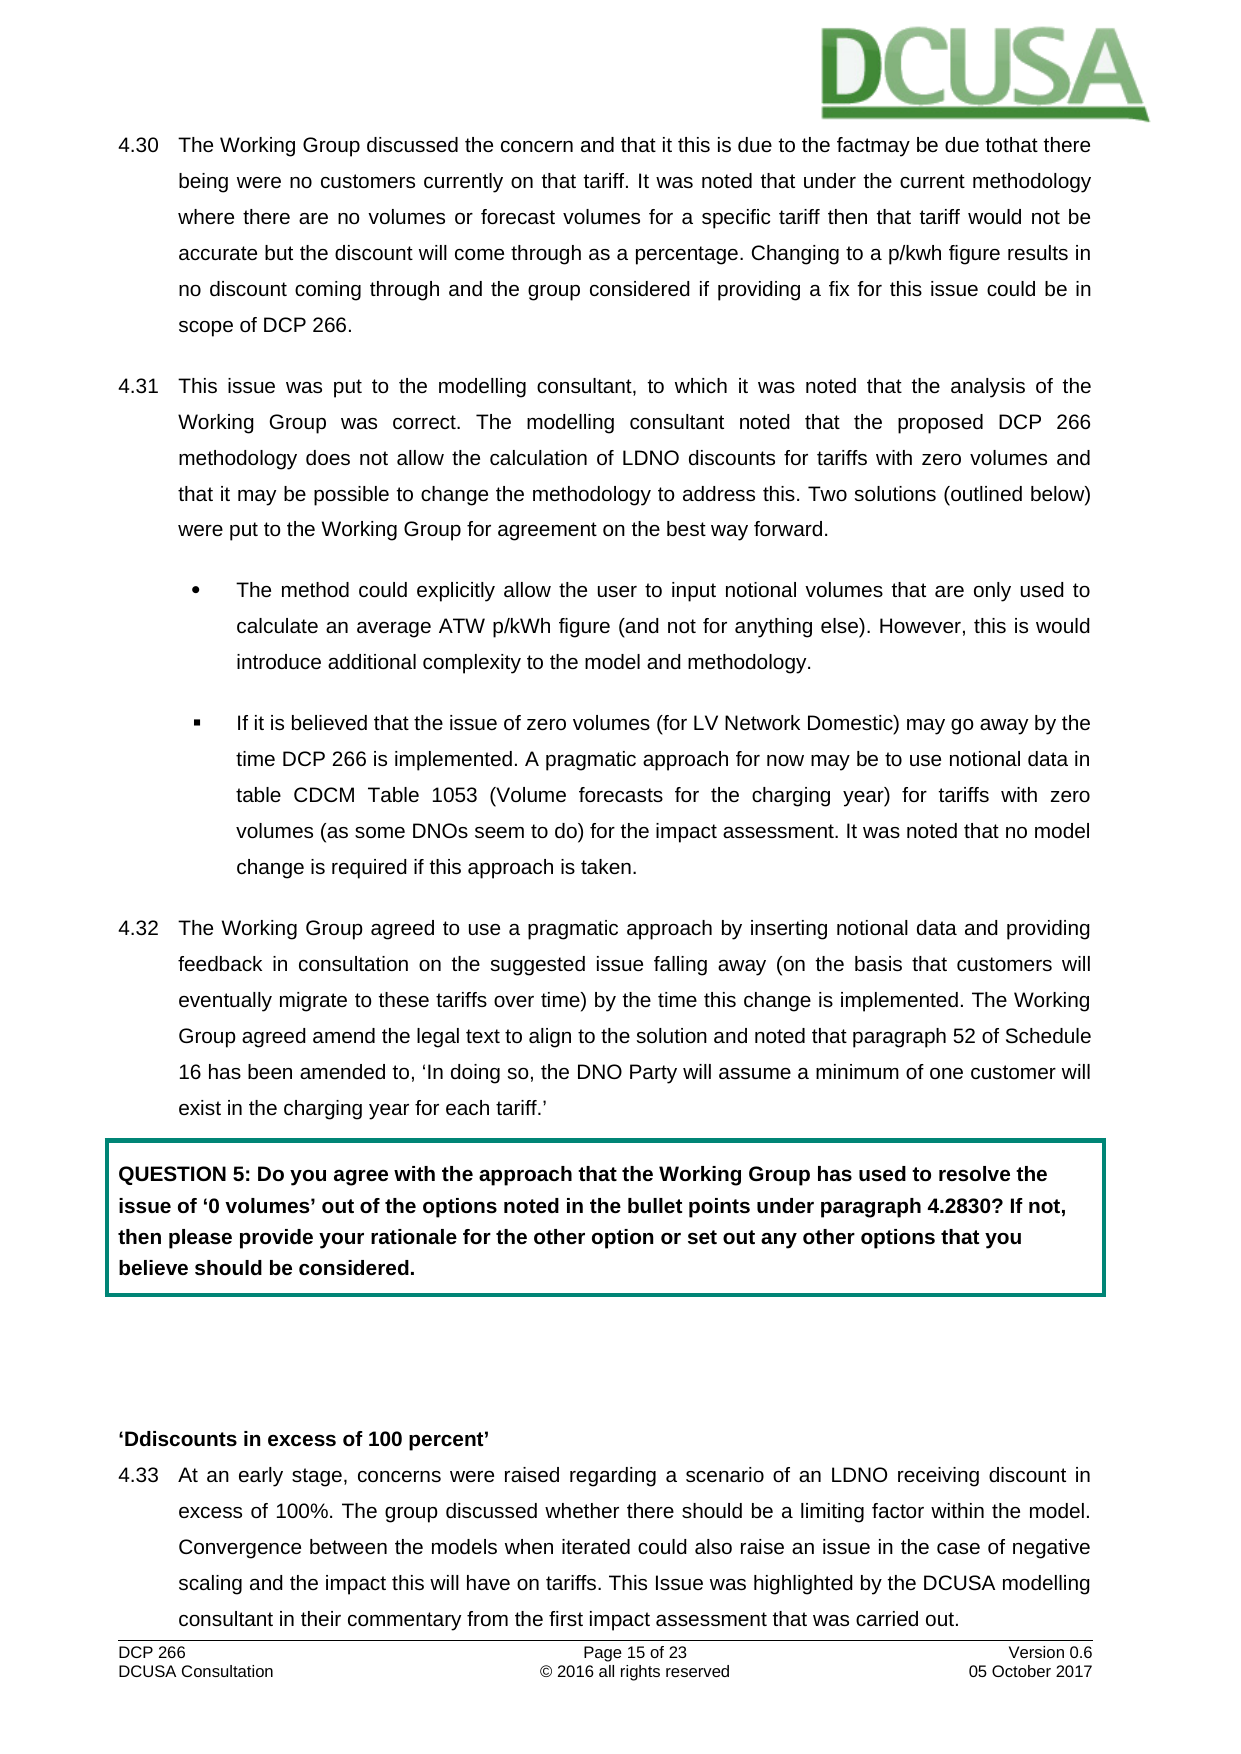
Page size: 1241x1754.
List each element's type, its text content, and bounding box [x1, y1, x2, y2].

subtitle The Working Group agreed to use a pragmatic approach by inserting notional data and providing feedback in consultation on the suggested issue falling away (on the basis that customers will eventually migrate to these tariffs over time) by the time this change is implemented. The Working Group agreed amend the legal text to align to the solution and noted that paragraph 52 of Schedule 16 has been amended to, ‘In doing so, the DNO Party will assume a minimum of one customer will exist in the charging year for each tariff.’ [118, 916, 1093, 1119]
subtitle If it is believed that the issue of zero volumes (for LV Network Domestic) may go away by the time DCP 266 is implemented. A pragmatic approach for now may be to use notional data in table CDCM Table 1053 (Volume forecasts for the charging year) for tariffs with zero volumes (as some DNOs seem to do) for the impact assessment. It was noted that no model change is required if this approach is taken. [192, 711, 1093, 879]
subtitle The method could explicitly allow the user to input notional volumes that are only used to calculate an average ATW p/kWh figure (and not for anything else). However, this is would introduce additional complexity to the model and methodology. [192, 578, 1093, 674]
subtitle At an early stage, concerns were raised regarding a scenario of an LDNO receiving discount in excess of 100%. The group discussed whether there should be a limiting factor within the model. Convergence between the models when iterated could also raise an issue in the case of negative scaling and the impact this will have on tariffs. This Issue was highlighted by the DCUSA modelling consultant in their commentary from the first impact assessment that was carried out. [118, 1463, 1093, 1631]
subtitle This issue was put to the modelling consultant, to which it was noted that the analysis of the Working Group was correct. The modelling consultant noted that the proposed DCP 266 methodology does not allow the calculation of LDNO discounts for tariffs with zero volumes and that it may be possible to change the methodology to address this. Two solutions (outlined below) were put to the Working Group for agreement on the best way forward. [118, 373, 1093, 541]
subtitle ‘iscounts in excess of 100 percent’ [118, 1427, 1093, 1451]
picture [793, 11, 1174, 141]
table_header QUESTION 5: Do you agree with the approach that the Working Group has used to resolve the issue of ‘0 volumes’ out of the options noted in the bullet points under paragraph 4.? If not, then please provide your rational for the other option or set out any other options that you believe should be considered. [109, 1143, 1102, 1292]
subtitle The Working Group discussed the concern and that there no customers currently on that tariff. It was noted that under the current methodology where there are no volumes or forecast volumes for a specific tariff then that tariff would not be accurate but the discount will come through as a percentage. Changing to a p/kwh figure results in no discount coming through and the group considered if providing a fix for this issue could be in scope of DCP 266. [118, 133, 1093, 337]
